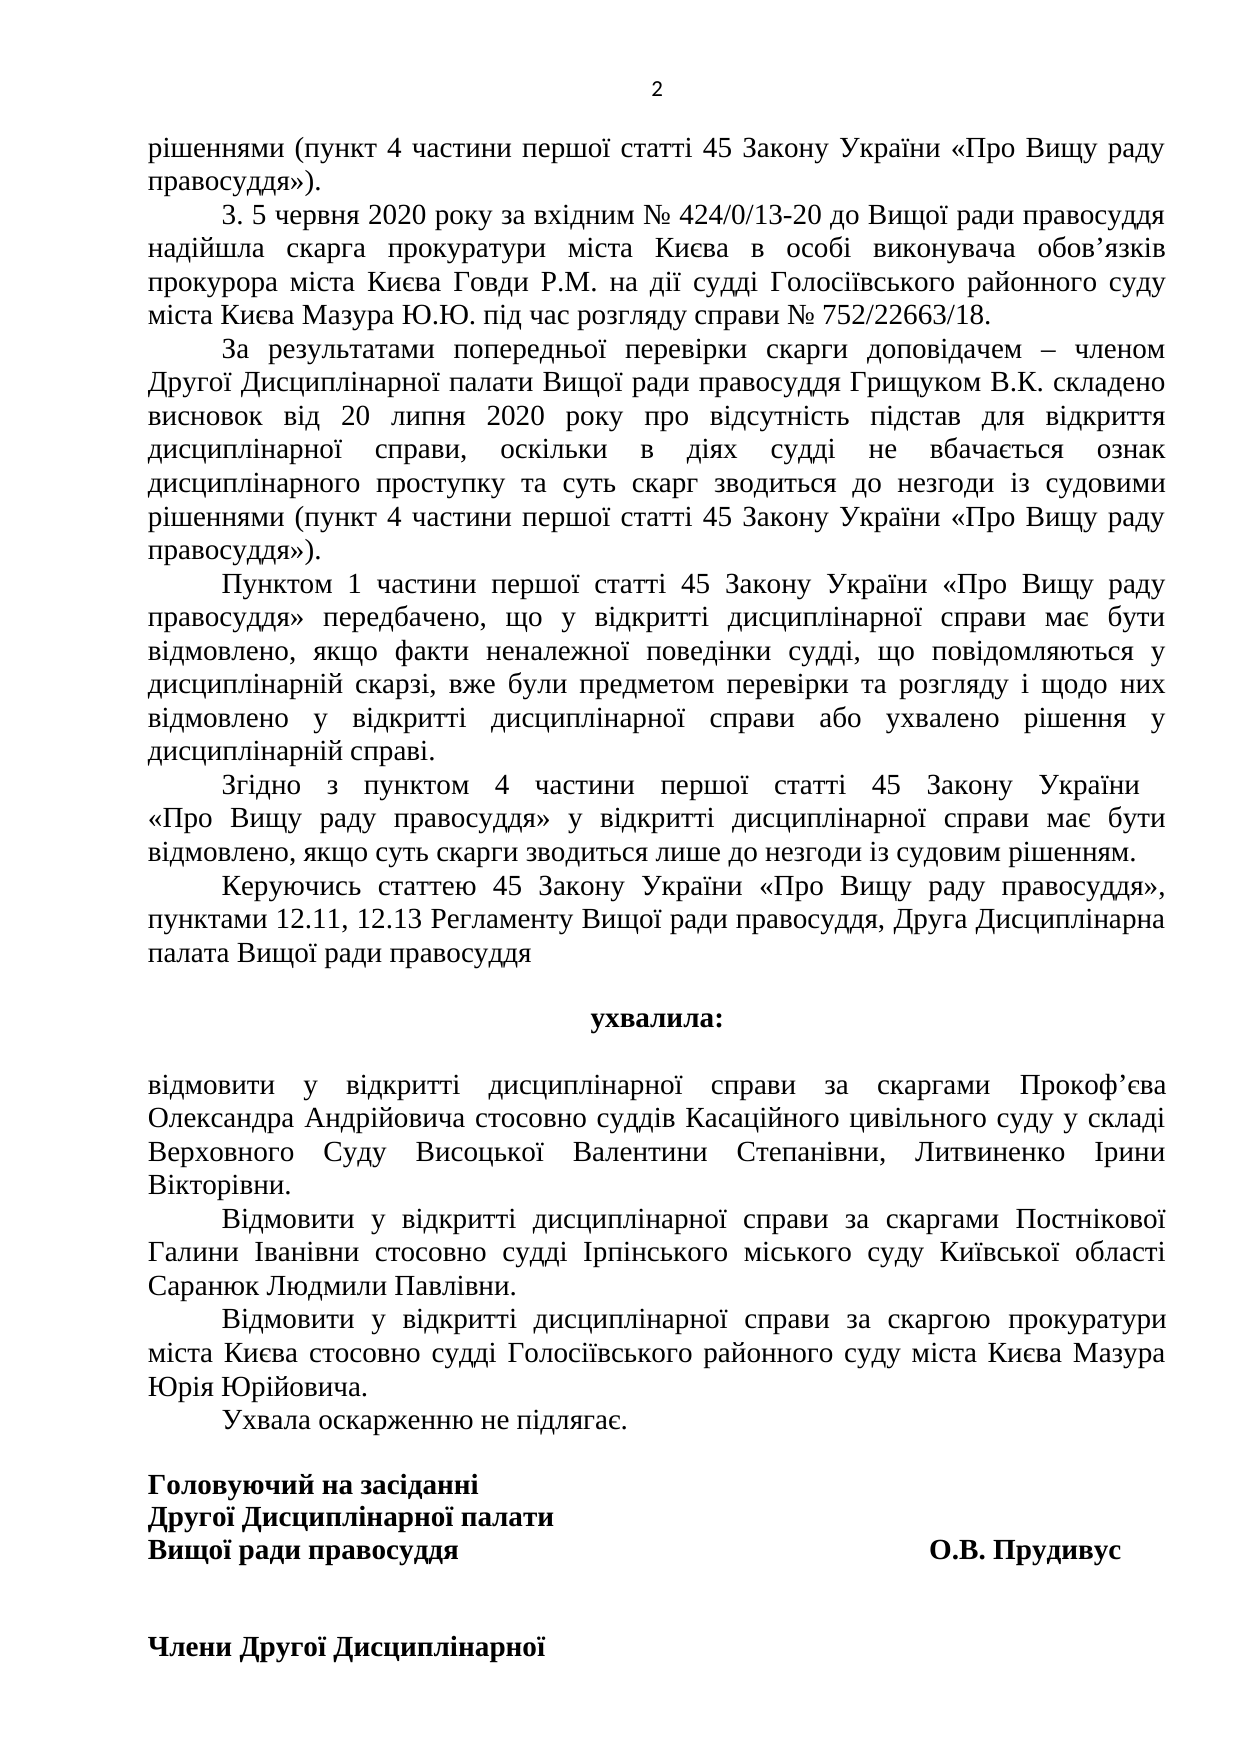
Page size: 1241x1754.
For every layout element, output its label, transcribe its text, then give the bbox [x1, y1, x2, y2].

text За результатами попередньої перевірки скарги доповідачем – членом Другої Дисциплінарної палати Вищої ради правосуддя Грищуком В.К. складено висновок від 20 липня 2020 року про відсутність підстав для відкриття дисциплінарної справи, оскільки в діях судді не вбачається ознак дисциплінарного проступку та суть скарг зводиться до незгоди із судовими рішеннями (пункт 4 частини першої статті 45 Закону України «Про Вищу раду правосуддя»). [148, 331, 1167, 566]
text Відмовити у відкритті дисциплінарної справи за скаргою прокуратури міста Києва стосовно судді Голосіївського районного суду міста Києва Мазура Юрія Юрійовича. [148, 1302, 1167, 1402]
text Керуючись статтею 45 Закону України «Про Вищу раду правосуддя», пунктами 12.11, 12.13 Регламенту Вищої ради правосуддя, Друга Дисциплінарна палата Вищої ради правосуддя [148, 868, 1167, 968]
text Члени Другої Дисциплінарної [148, 1631, 1167, 1663]
text Вищої ради правосуддя О.В. Прудивус [148, 1533, 1167, 1566]
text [148, 130, 1167, 197]
list Ухвала оскарженню не підлягає. [148, 1402, 1167, 1436]
text Згідно з пунктом 4 частини першої статті 45 Закону України «Про Вищу раду правосуддя» у відкритті дисциплінарної справи має бути відмовлено, якщо суть скарги зводиться лише до незгоди із судовим рішенням. [148, 767, 1167, 868]
text Головуючий на засіданні [148, 1468, 1167, 1501]
text 3. 5 червня 2020 року за вхідним № 424/0/13-20 до Вищої ради правосуддя надійшла скарга прокуратури міста Києва в особі виконувача обов’язків прокурора міста Києва Говди Р.М. на дії судді Голосіївського районного суду міста Києва Мазура Ю.Ю. під час розгляду справи № 752/22663/18. [148, 197, 1167, 331]
text Другої Дисциплінарної палати [148, 1501, 1167, 1533]
text відмовити у відкритті дисциплінарної справи за скаргами Прокоф’єва Олександра Андрійовича стосовно суддів Касаційного цивільного суду у складі Верховного Суду Висоцької Валентини Степанівни, Литвиненко Ірини Вікторівни. [148, 1067, 1167, 1201]
text Пунктом 1 частини першої статті 45 Закону України «Про Вищу раду правосуддя» передбачено, що у відкритті дисциплінарної справи має бути відмовлено, якщо факти неналежної поведінки судді, що повідомляються у дисциплінарній скарзі, вже були предметом перевірки та розгляду і щодо них відмовлено у відкритті дисциплінарної справи або ухвалено рішення у дисциплінарній справі. [148, 566, 1167, 767]
text ухвалила: [148, 1002, 1167, 1034]
text Відмовити у відкритті дисциплінарної справи за скаргами Постнікової Галини Іванівни стосовно судді Ірпінського міського суду Київської області Саранюк Людмили Павлівни. [148, 1201, 1167, 1302]
